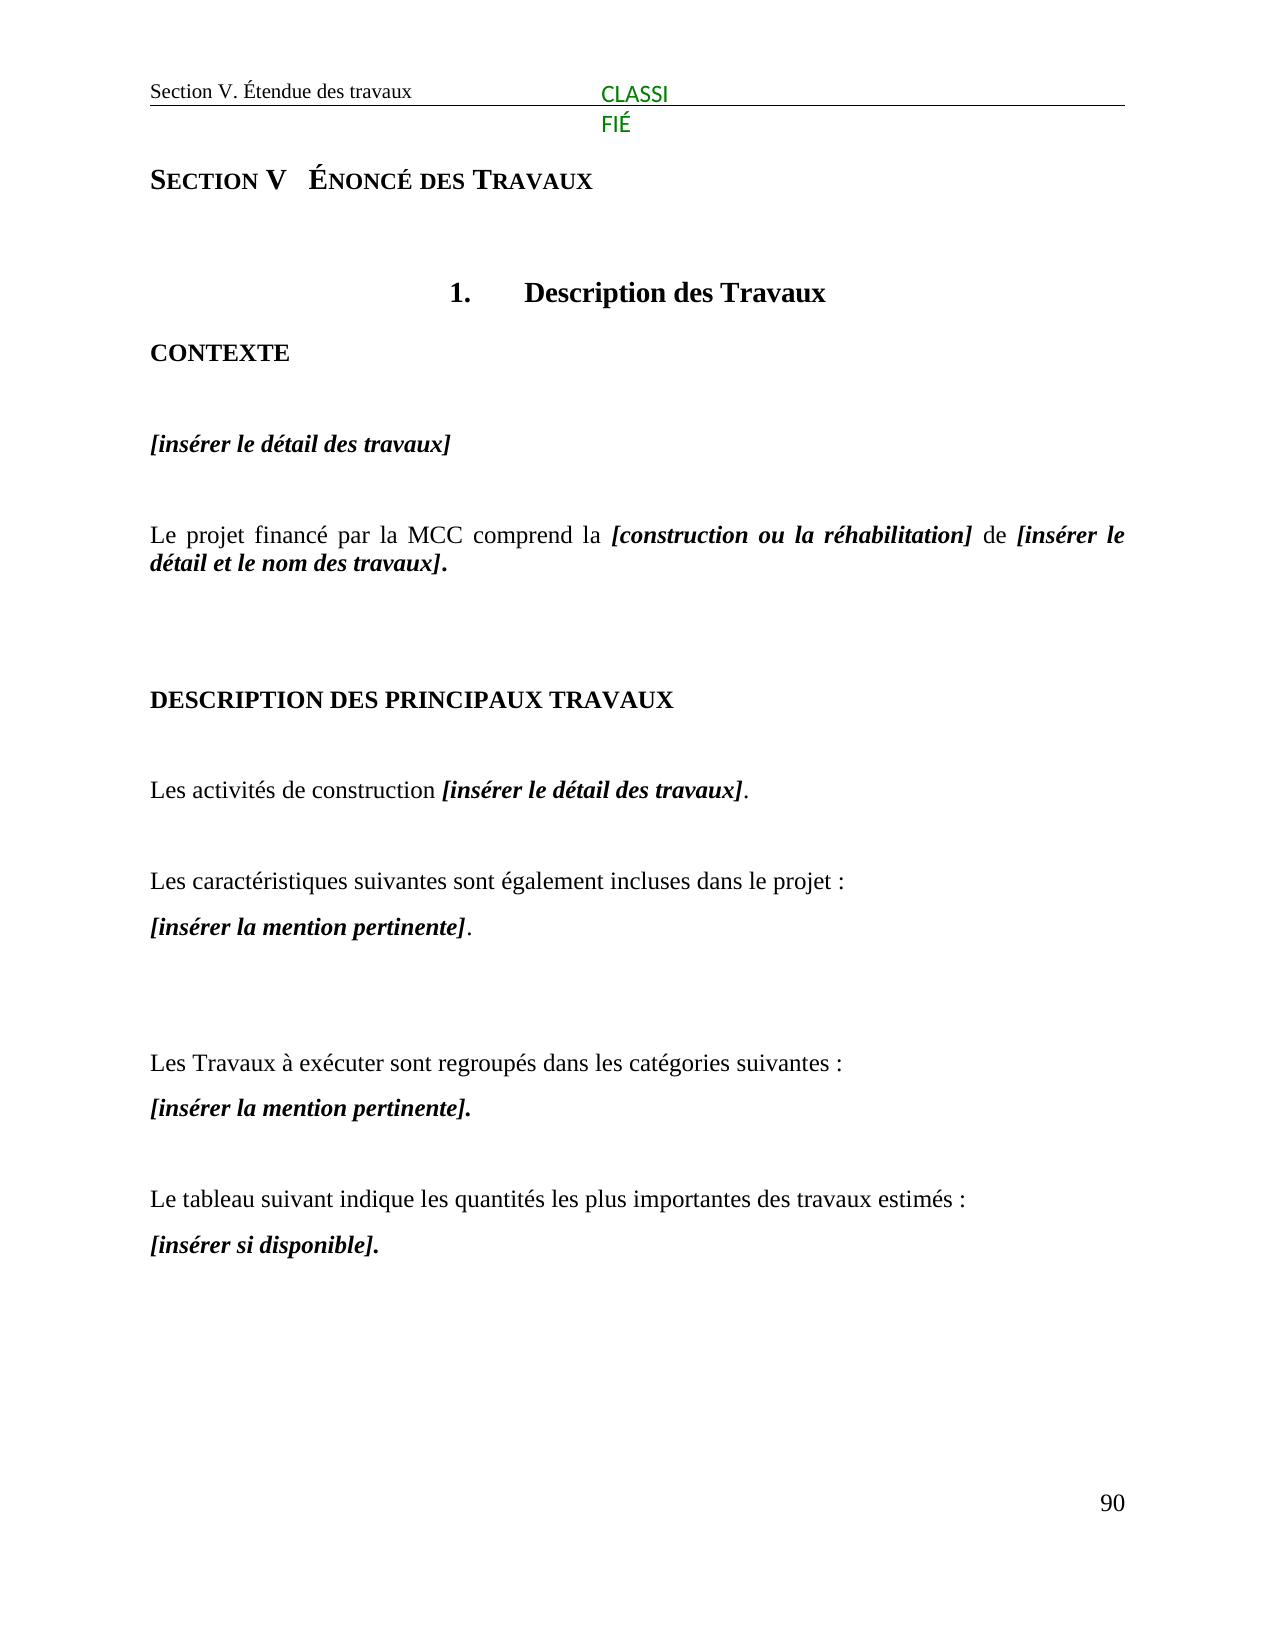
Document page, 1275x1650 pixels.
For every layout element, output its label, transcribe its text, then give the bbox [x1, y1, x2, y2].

text DESCRIPTION DES PRINCIPAUX TRAVAUX [150, 685, 1125, 713]
text 1. Description des Travaux [150, 275, 1125, 309]
text Les caractéristiques suivantes sont également incluses dans le projet : [150, 866, 1125, 895]
text Les activités de construction [insérer le détail des travaux]. [150, 776, 1125, 804]
text Le tableau suivant indique les quantités les plus importantes des travaux estimés : [150, 1184, 1125, 1213]
text [insérer si disponible]. [150, 1230, 1125, 1258]
text [insérer la mention pertinente]. [150, 912, 1125, 941]
text Section V Énoncé des Travaux [150, 162, 1125, 196]
text Les Travaux à exécuter sont regroupés dans les catégories suivantes : [150, 1048, 1125, 1077]
text [insérer le détail des travaux] [150, 429, 1125, 458]
text Le projet financé par la MCC comprend la [construction ou la réhabilitation] de [insérer le détail et le nom des travaux]. [150, 520, 1125, 577]
text [insérer la mention pertinente]. [150, 1093, 1125, 1122]
text CONTEXTE [150, 338, 1125, 367]
